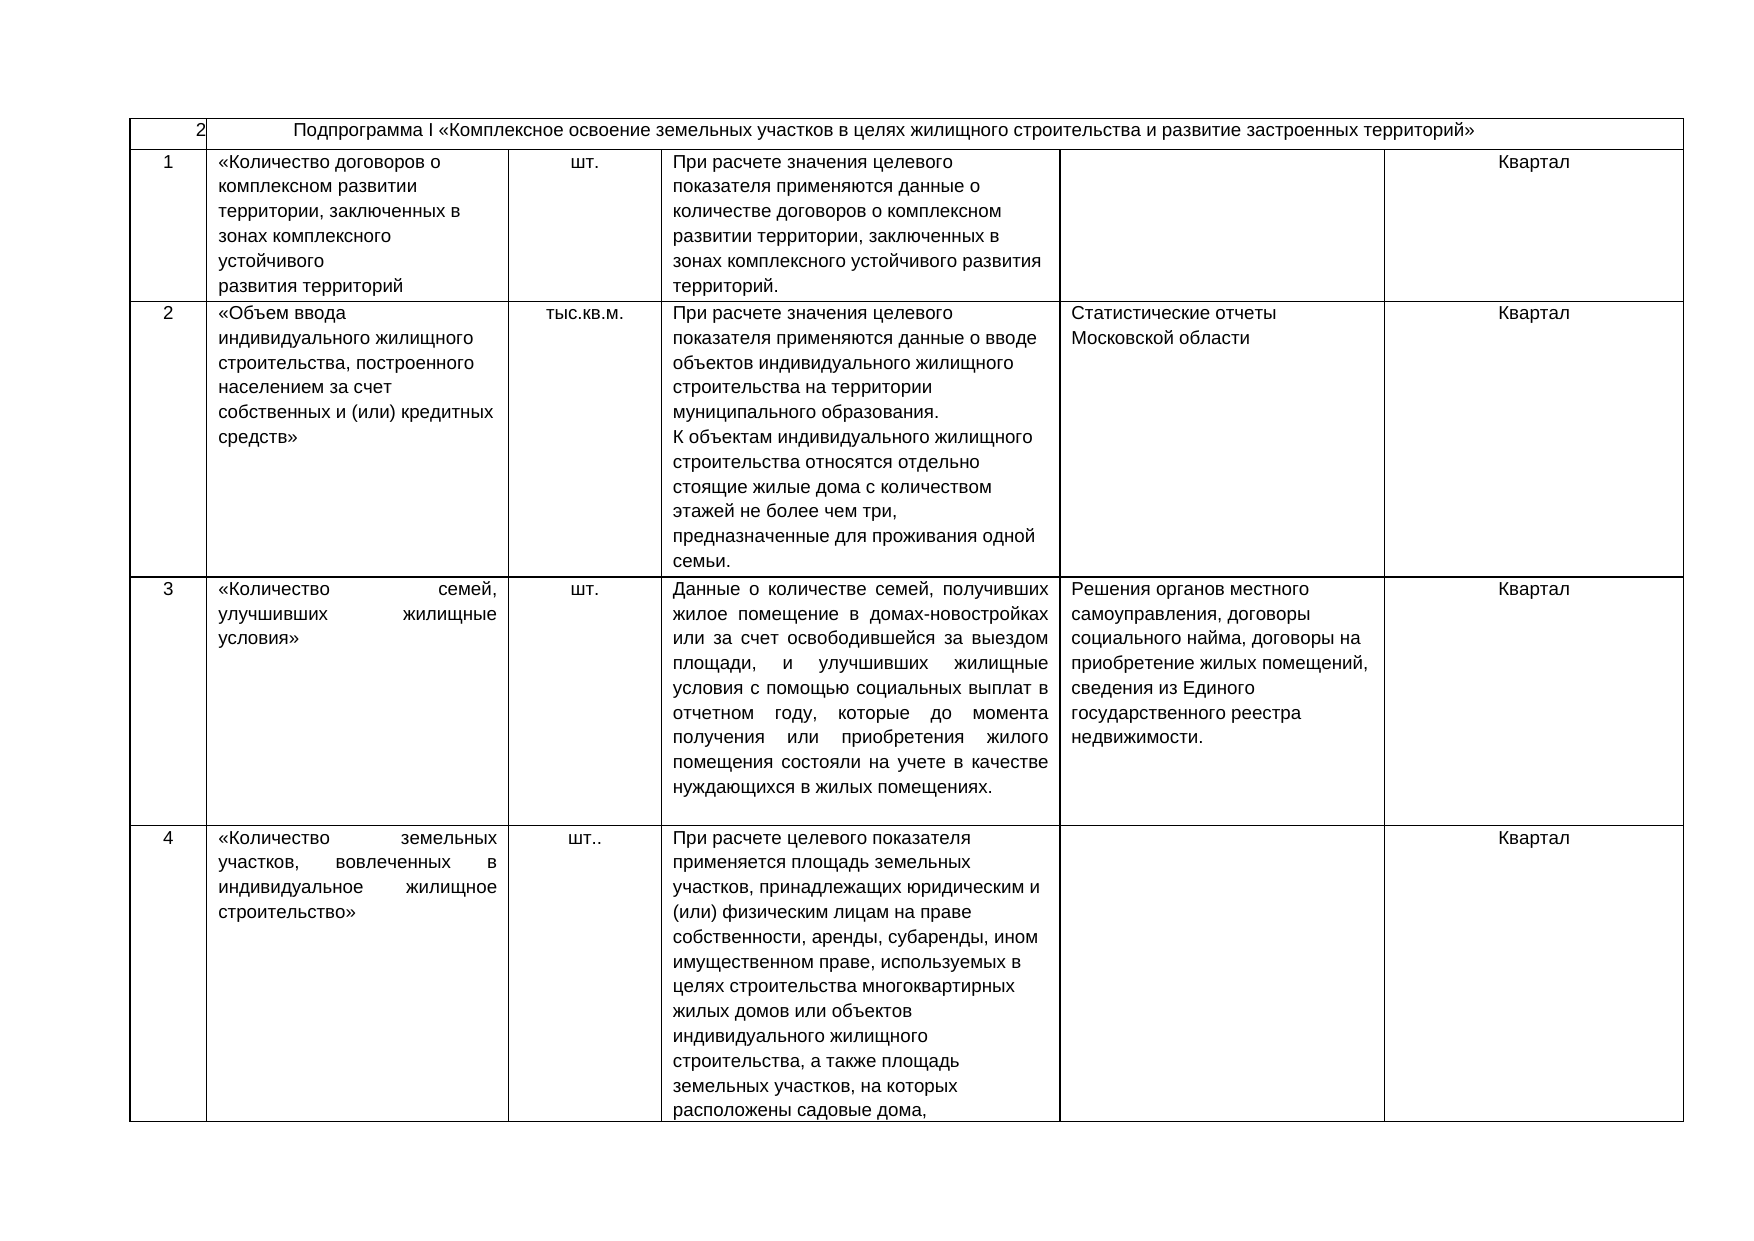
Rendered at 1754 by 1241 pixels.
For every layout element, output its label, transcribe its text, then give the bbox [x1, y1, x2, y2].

table_cell 4 [131, 826, 206, 1121]
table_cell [207, 826, 508, 1121]
table_cell Квартал [1385, 150, 1683, 301]
table_cell [1061, 150, 1384, 301]
table_cell «Количество семей, улучшивших жилищные условия» [207, 578, 508, 825]
table_cell Квартал [1385, 826, 1683, 1121]
table_cell шт.. [509, 826, 661, 1121]
table_cell шт. [509, 578, 661, 825]
table_cell Данные о количестве семей, получивших жилое помещение в домах-новостройках или за счет освободившейся за выездом площади, и улучшивших жилищные условия с помощью социальных выплат в отчетном году, которые до момента получения или приобретения жилого помещения состояли на учете в качестве нуждающихся в жилых помещениях. [662, 578, 1059, 825]
table_cell 2 [131, 302, 206, 576]
table_cell Квартал [1385, 578, 1683, 825]
table_cell Статистические отчеты Московской области [1061, 302, 1384, 576]
table_cell Решения органов местного самоуправления, договоры социального найма, договоры на приобретение жилых помещений, сведения из Единого государственного реестра недвижимости. [1061, 578, 1384, 825]
table_cell шт. [509, 150, 661, 301]
table_cell Подпрограмма I «Комплексное освоение земельных участков в целях жилищного строительства и развитие застроенных территорий» [207, 119, 1683, 149]
table_cell При расчете значения целевого показателя применяются данные о вводе объектов индивидуального жилищного строительства на территории муниципального образования. К объектам индивидуального жилищного строительства относятся отдельно стоящие жилые дома с количеством этажей не более чем три, предназначенные для проживания одной семьи. [662, 302, 1059, 576]
table_cell При расчете значения целевого показателя применяются данные о количестве договоров о комплексном развитии территории, заключенных в зонах комплексного устойчивого развития территорий. [662, 150, 1059, 301]
table_cell «Количество договоров о комплексном развитии территории, заключенных в зонах комплексного устойчивого развития территорий [207, 150, 508, 301]
table_cell Квартал [1385, 302, 1683, 576]
table_cell «Объем ввода индивидуального жилищного строительства, построенного населением за счет собственных и (или) кредитных средств» [207, 302, 508, 576]
table_cell тыс.кв.м. [509, 302, 661, 576]
table_cell 3 [131, 578, 206, 825]
table_cell [1061, 826, 1384, 1121]
table_cell 1 [131, 150, 206, 301]
table_cell 2 [131, 119, 206, 149]
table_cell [662, 826, 1059, 1121]
